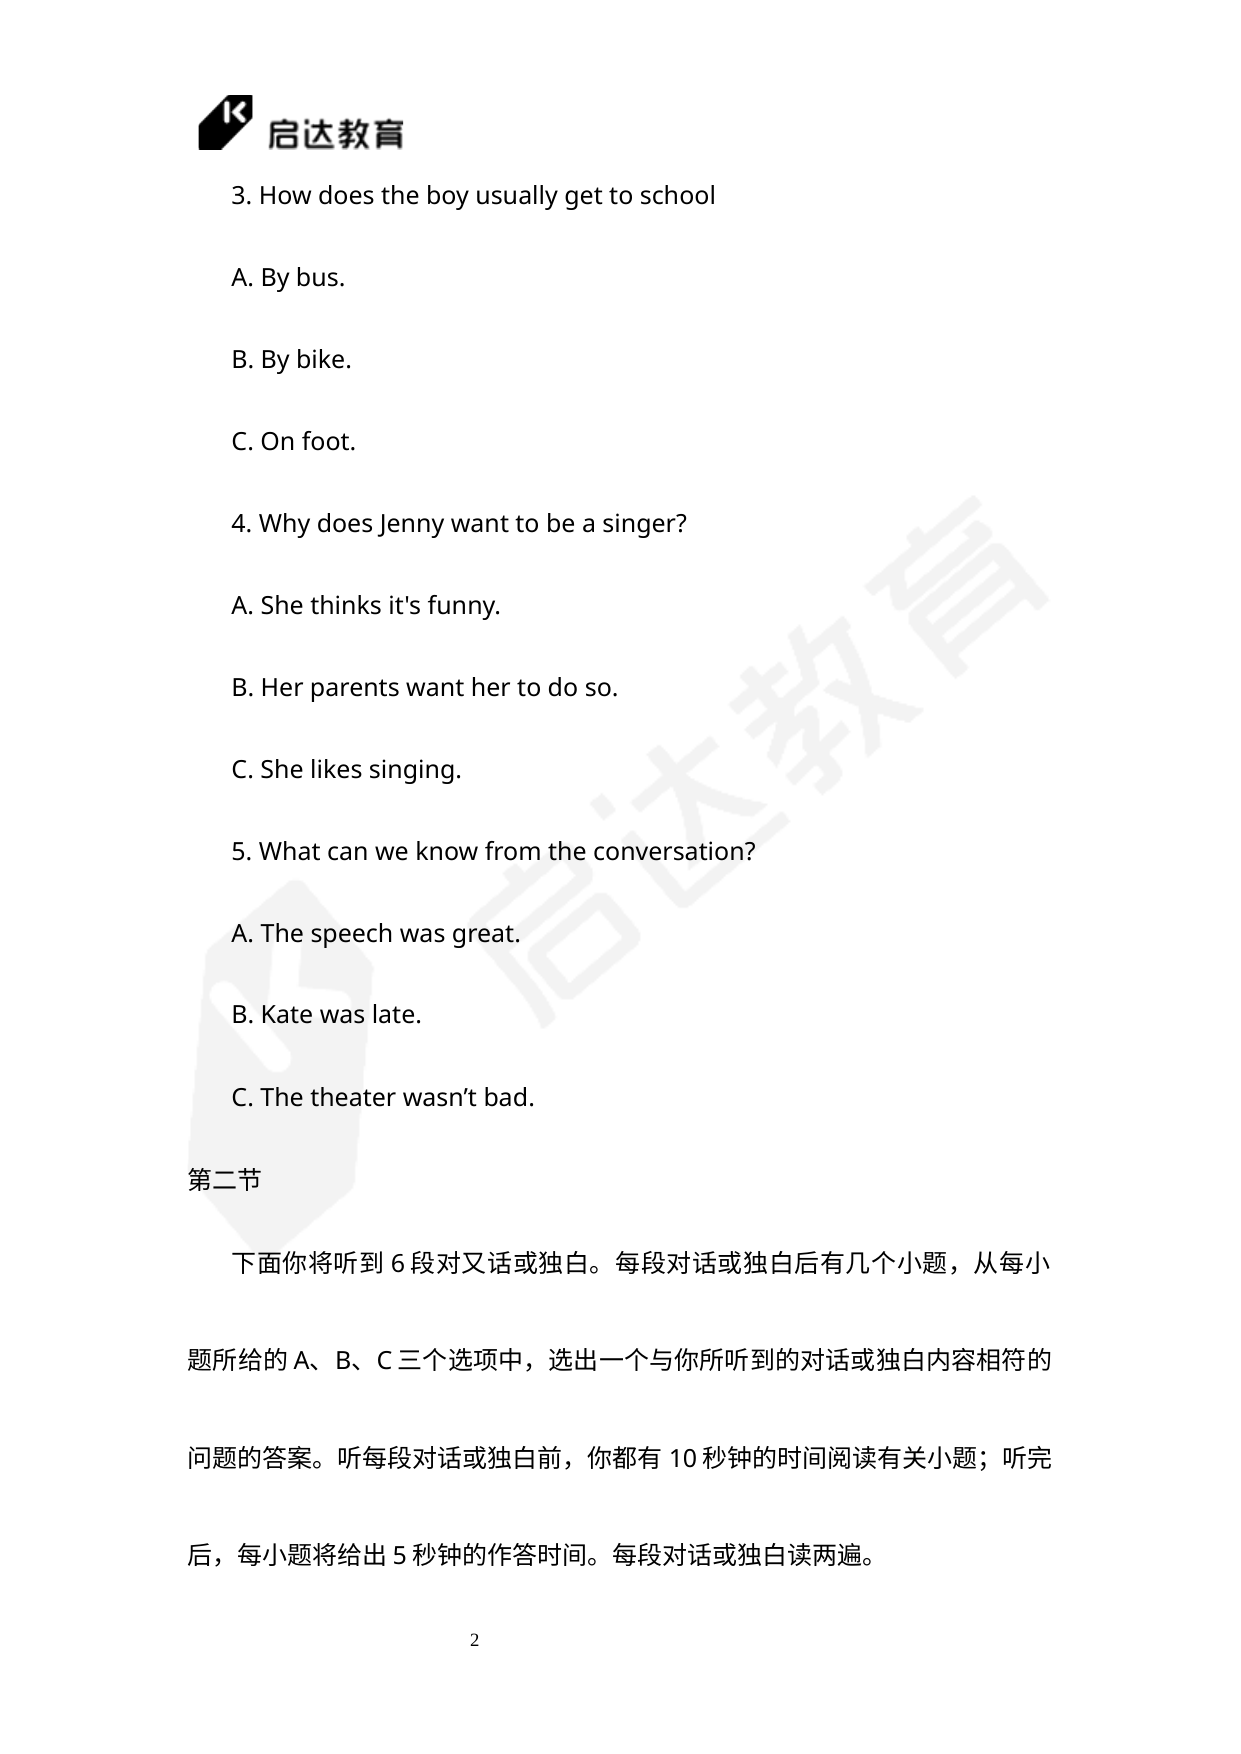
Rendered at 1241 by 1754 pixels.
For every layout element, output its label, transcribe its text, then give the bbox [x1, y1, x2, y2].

text A. She thinks it's funny. [231, 572, 1053, 637]
text 3. How does the boy usually get to school [231, 162, 1053, 227]
text C. She likes singing. [231, 736, 1053, 801]
text B. Kate was late. [231, 982, 1053, 1047]
picture [198, 95, 404, 150]
text B. Her parents want her to do so. [231, 654, 1053, 719]
text C. The theater wasn’t bad. [231, 1064, 1053, 1129]
text B. By bike. [231, 326, 1053, 391]
text 5. What can we know from the conversation? [231, 818, 1053, 883]
text C. On foot. [231, 408, 1053, 473]
text A. By bus. [231, 244, 1053, 309]
text 4. Why does Jenny want to be a singer? [231, 490, 1053, 555]
text 第二节 [187, 1146, 1053, 1211]
text 下面你将听到6段对又话或独白。每段对话或独白后有几个小题，从每小题所给的A、B、C三个选项中，选出一个与你所听到的对话或独白内容相符的问题的答案。听每段对话或独白前，你都有10秒钟的时间阅读有关小题；听完后，每小题将给出5秒钟的作答时间。每段对话或独白读两遍。 [187, 1229, 1053, 1586]
text A. The speech was great. [231, 900, 1053, 965]
